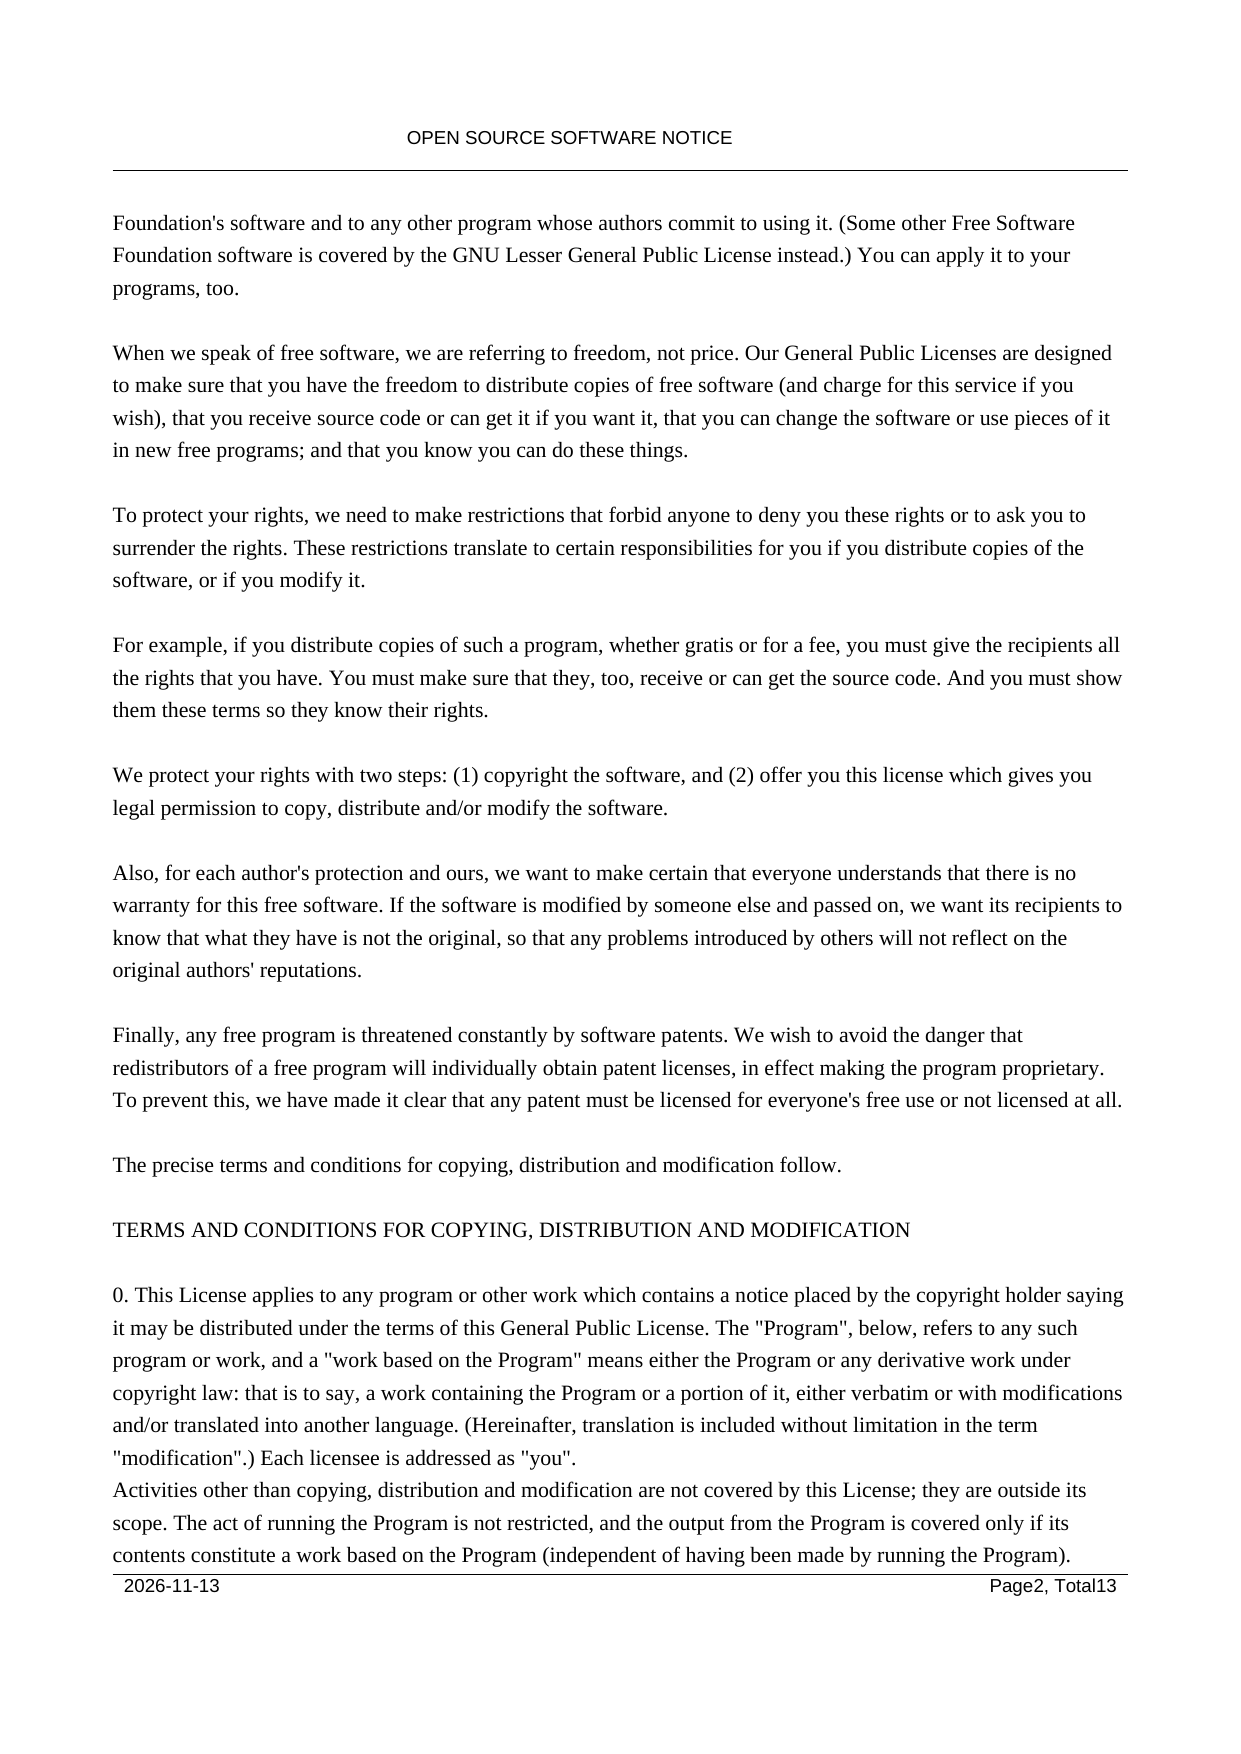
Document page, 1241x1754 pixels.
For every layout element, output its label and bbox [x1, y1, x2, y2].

text [112, 206, 1128, 1571]
